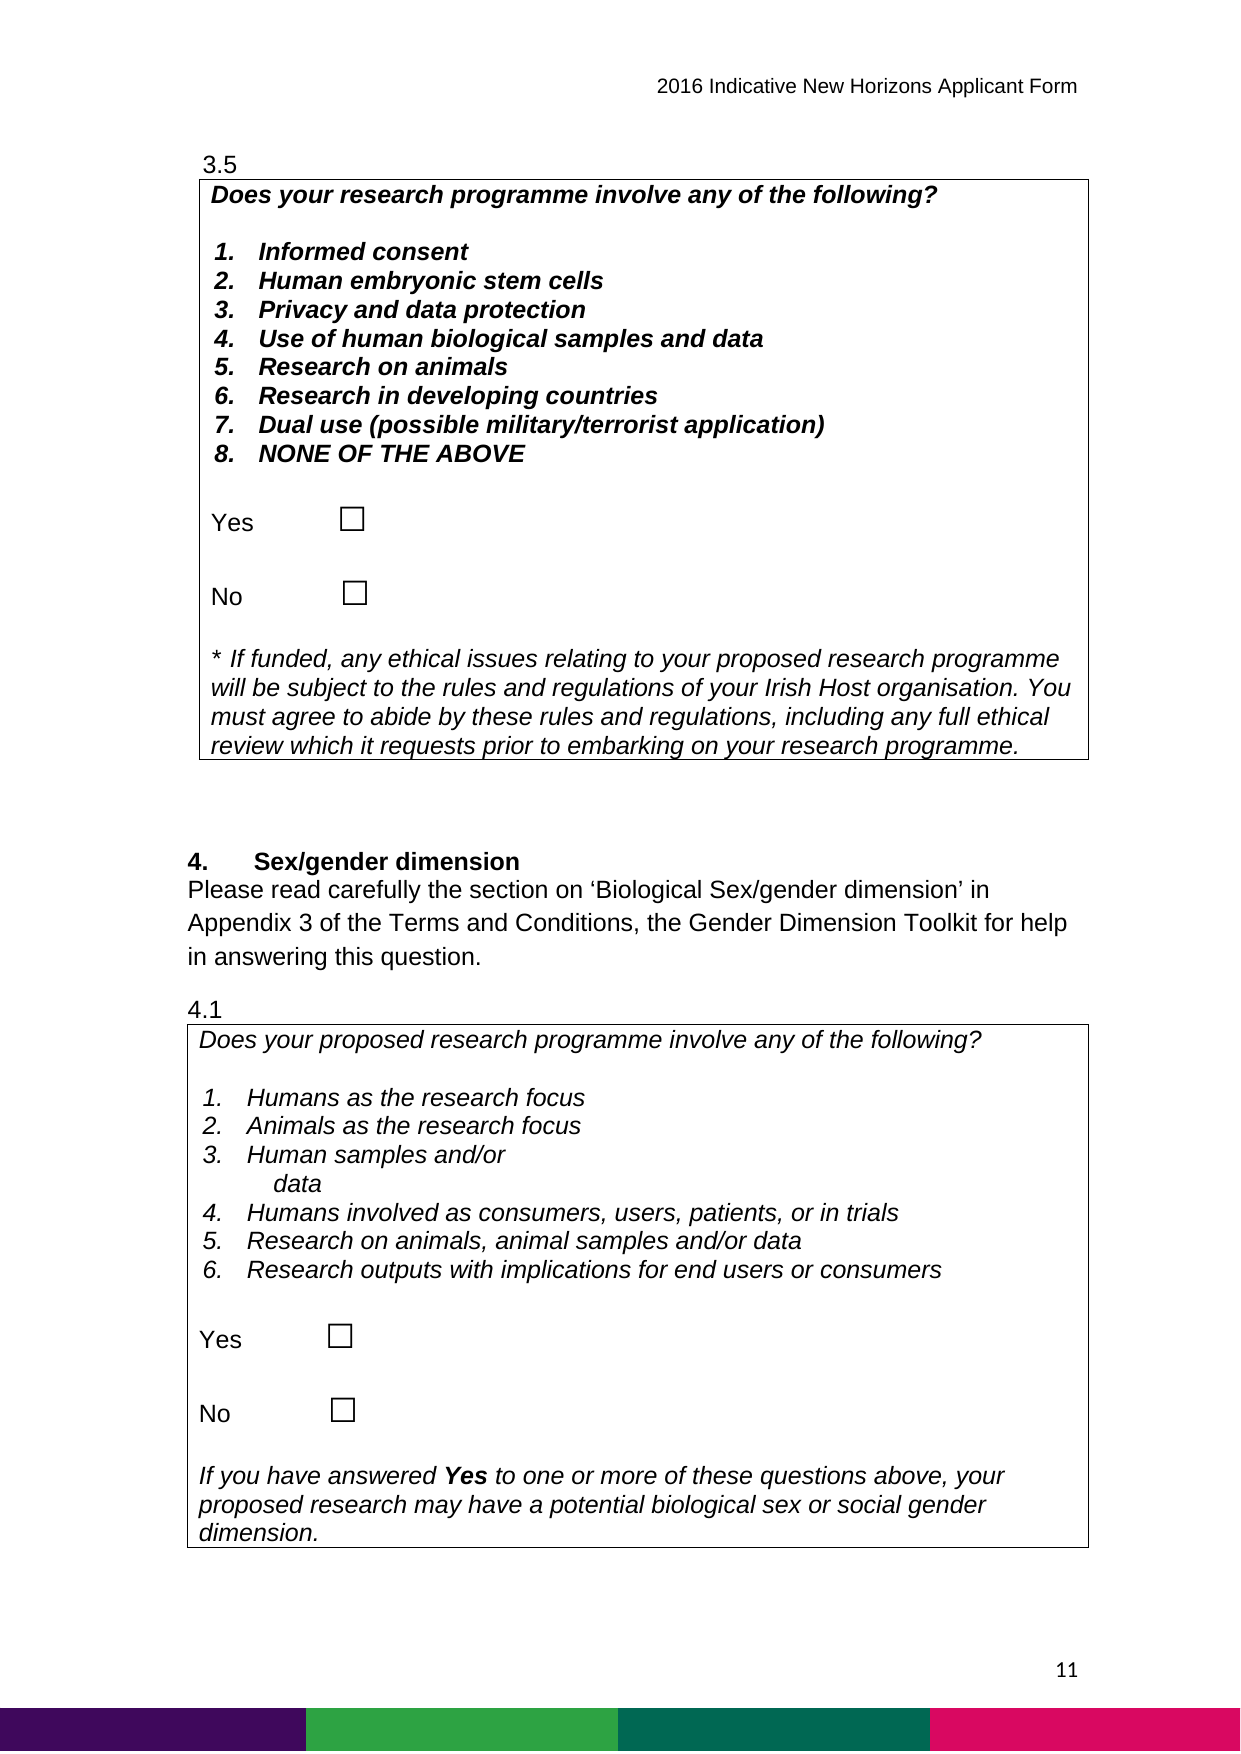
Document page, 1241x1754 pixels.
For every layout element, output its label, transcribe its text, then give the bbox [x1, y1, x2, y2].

text 4.1 [187, 995, 1078, 1024]
table_header Does your research programme involve any of the following? Informed consent Human embryonic stem cells Privacy and data protection Use of human biological samples and data Research on animals Research in developing countries Dual use (possible military/terrorist application) NONE OF THE ABOVE Yes No * If funded, any ethical issues relating to your proposed research programme will be subject to the rules and regulations of your Irish Host organisation. You must agree to abide by these rules and regulations, including any full ethical review which it requests prior to embarking on your research programme. [200, 180, 1088, 759]
text Please read carefully the section on ‘Biological Sex/gender dimension’ in Appendix 3 of the Terms and Conditions, the Gender Dimension Toolkit for help in answering this question. [187, 875, 1078, 970]
table_header Does your proposed research programme involve any of the following? Humans as the research focus Animals as the research focus Human samples and/or data Humans involved as consumers, users, patients, or in trials Research on animals, animal samples and/or data Research outputs with implications for end users or consumers Yes No If you have answered Yes to one or more of these questions above, your proposed research may have a potential biological sex or social gender dimension. [188, 1025, 1088, 1547]
text 3.5 [187, 150, 1078, 179]
list Sex/gender dimension [187, 847, 1078, 875]
